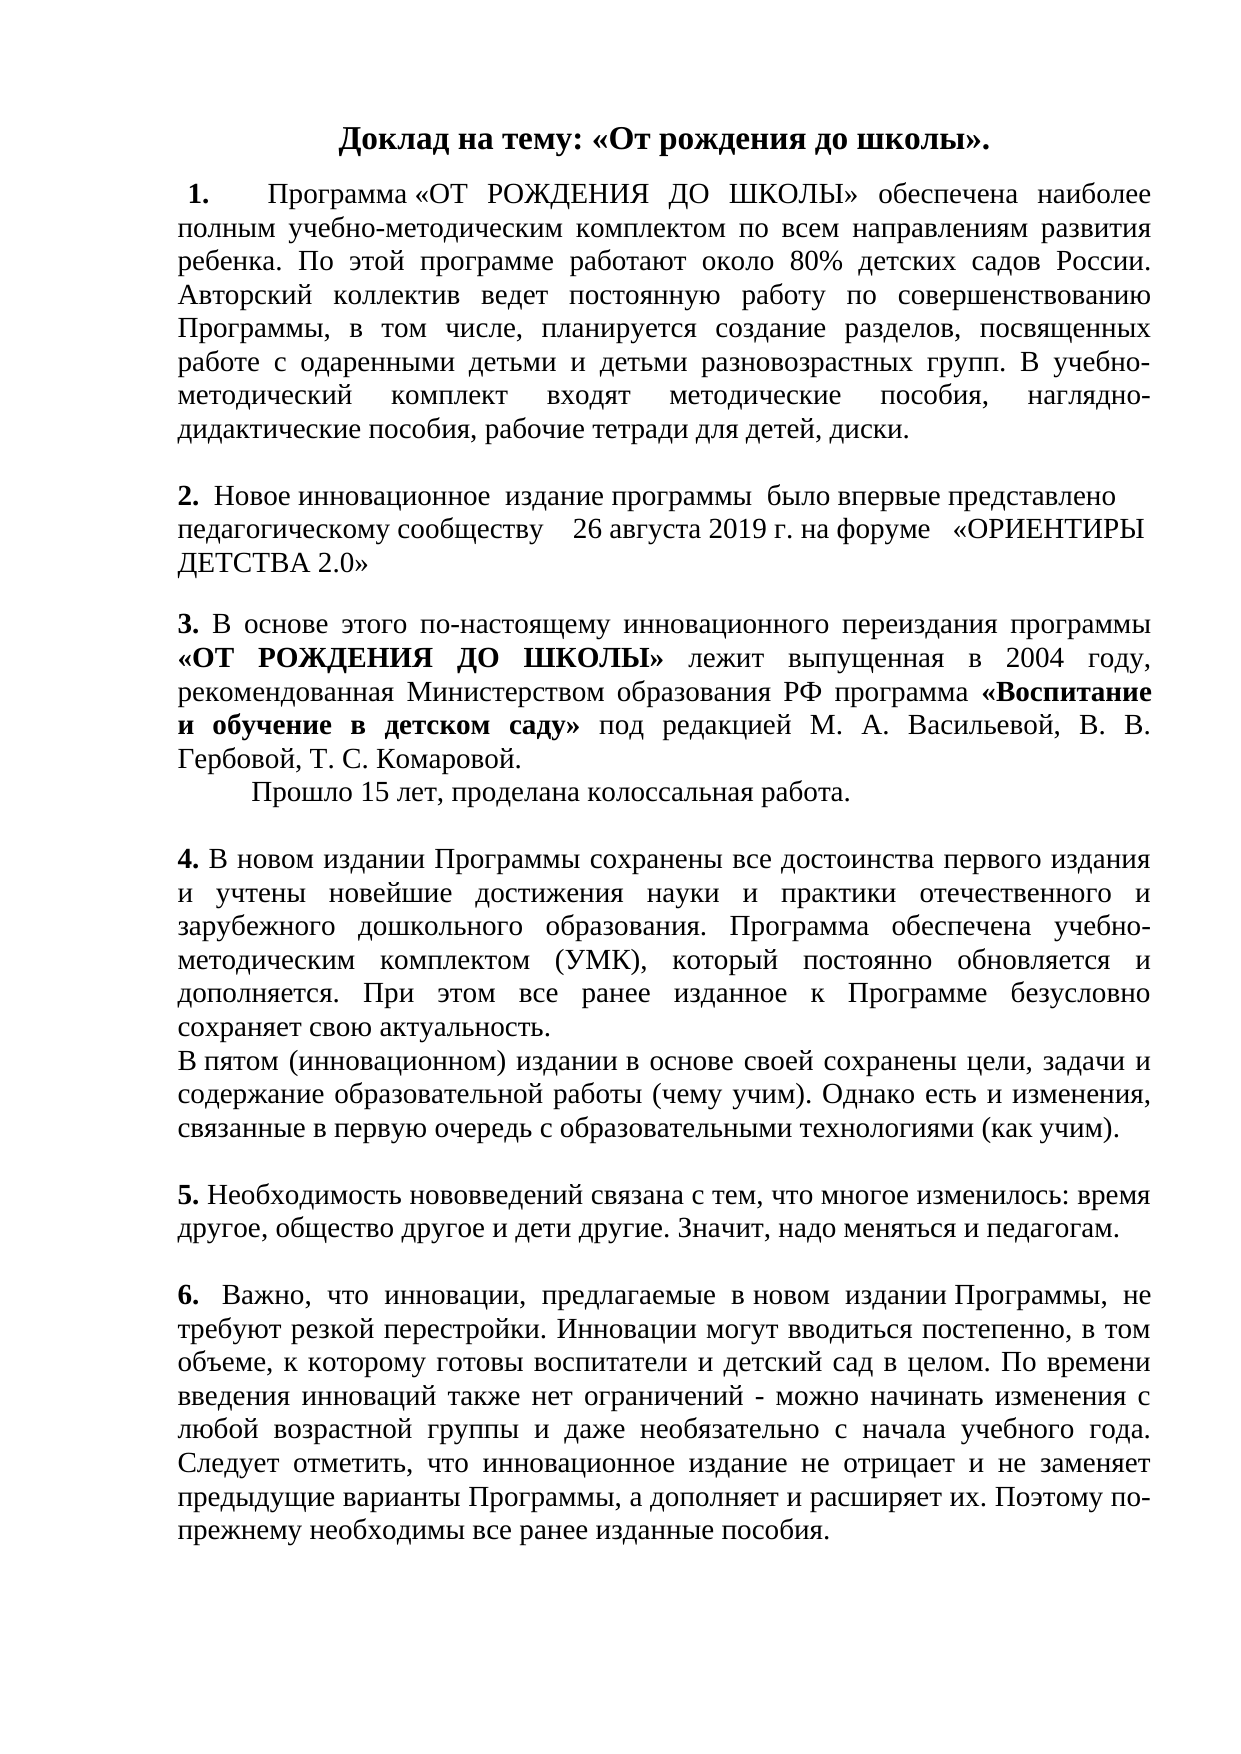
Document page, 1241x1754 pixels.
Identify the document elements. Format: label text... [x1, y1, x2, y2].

text Прошло 15 лет, проделана колоссальная работа. [177, 774, 1152, 808]
text 1. Программа «ОТ РОЖДЕНИЯ ДО ШКОЛЫ» обеспечена наиболее полным учебно-методическим комплектом по всем направлениям развития ребенка. По этой программе работают около 80% детских садов России. Авторский коллектив ведет постоянную работу по совершенствованию Программы, в том числе, планируется создание разделов, посвященных работе с одаренными детьми и детьми разновозрастных групп. В учебно-методический комплект входят методические пособия, наглядно-дидактические пособия, рабочие тетради для детей, диски. [177, 176, 1152, 444]
text 3. В основе этого по-настоящему инновационного переиздания программы «ОТ РОЖДЕНИЯ ДО ШКОЛЫ» лежит выпущенная в 2004 году, рекомендованная Министерством образования РФ программа «Воспитание и обучение в детском саду» под редакцией М. А. Васильевой, В. В. Гербовой, Т. С. Комаровой. [177, 607, 1152, 774]
text 2. Новое инновационное издание программы было впервые представлено педагогическому сообществу 26 августа 2019 г. на форуме «ОРИЕНТИРЫ ДЕТСТВА 2.0» [177, 478, 1152, 607]
text В пятом (инновационном) издании в основе своей сохранены цели, задачи и содержание образовательной работы (чему учим). Однако есть и изменения, связанные в первую очередь с образовательными технологиями (как учим). [177, 1043, 1152, 1143]
text 4. В новом издании Программы сохранены все достоинства первого издания и учтены новейшие достижения науки и практики отечественного и зарубежного дошкольного образования. Программа обеспечена учебно-методическим комплектом (УМК), который постоянно обновляется и дополняется. При этом все ранее изданное к Программе безусловно сохраняет свою актуальность. [177, 841, 1152, 1043]
text 6. Важно, что инновации, предлагаемые в новом издании Программы, не требуют резкой перестройки. Инновации могут вводиться постепенно, в том объеме, к которому готовы воспитатели и детский сад в целом. По времени введения инноваций также нет ограничений - можно начинать изменения с любой возрастной группы и даже необязательно с начала учебного года. Следует отметить, что инновационное издание не отрицает и не заменяет предыдущие варианты Программы, а дополняет и расширяет их. Поэтому по-прежнему необходимы все ранее изданные пособия. [177, 1277, 1152, 1546]
text Доклад на тему: «От рождения до школы». [177, 118, 1152, 156]
text 5. Необходимость нововведений связана с тем, что многое изменилось: время другое, общество другое и дети другие. Значит, надо меняться и педагогам. [177, 1177, 1152, 1244]
